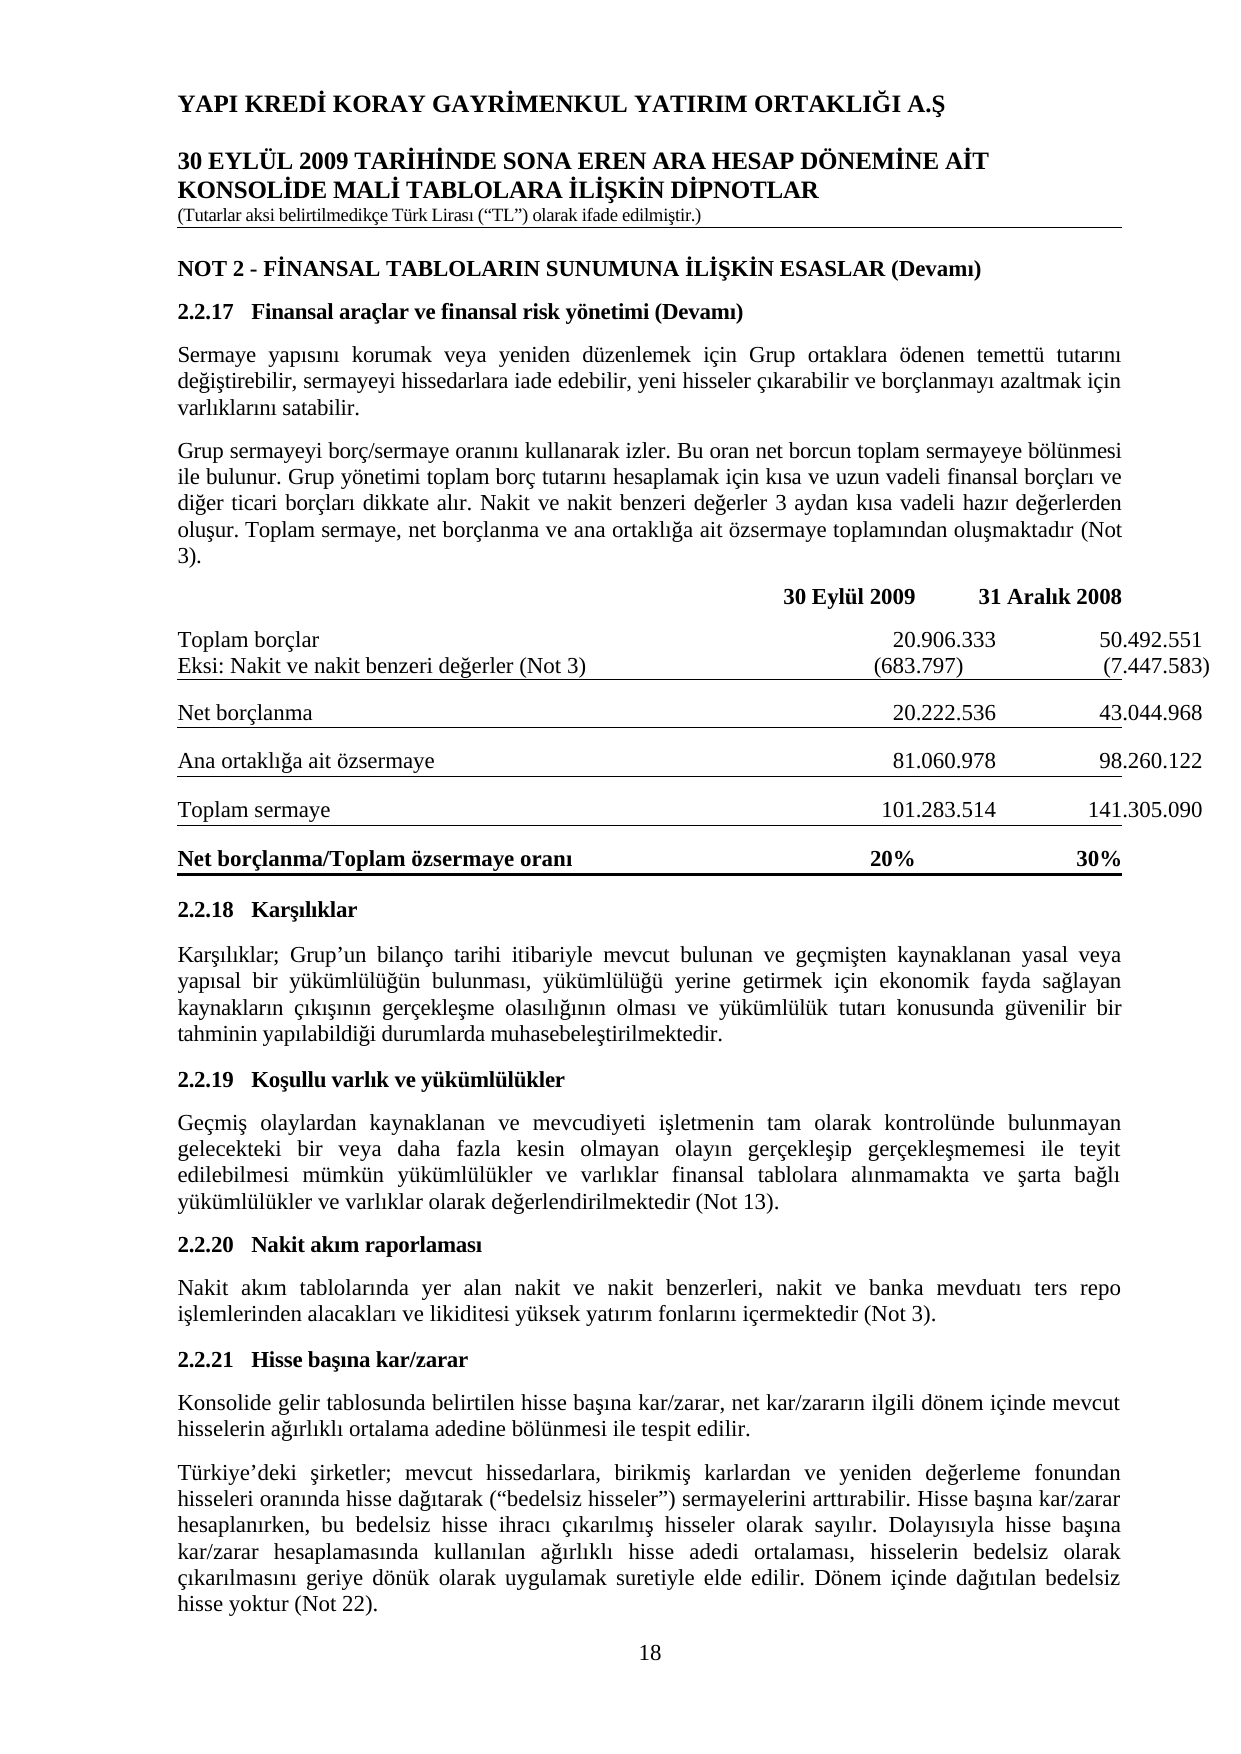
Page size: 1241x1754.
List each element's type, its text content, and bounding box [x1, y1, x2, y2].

text Net borçlanma 20.222.536 43.044.968 [177, 699, 1122, 727]
text Geçmiş olaylardan kaynaklanan ve mevcudiyeti işletmenin tam olarak kontrolünde bulunmayan gelecekteki bir veya daha fazla kesin olmayan olayın gerçekleşip gerçekleşmemesi ile teyit edilebilmesi mümkün yükümlülükler ve varlıklar finansal tablolara alınmamakta ve şarta bağlı yükümlülükler ve varlıklar olarak değerlendirilmektedir (Not 13). [177, 1109, 1122, 1214]
text Grup sermayeyi borç/sermaye oranını kullanarak izler. Bu oran net borcun toplam sermayeye bölünmesi ile bulunur. Grup yönetimi toplam borç tutarını hesaplamak için kısa ve uzun vadeli finansal borçları ve diğer ticari borçları dikkate alır. Nakit ve nakit benzeri değerler 3 aydan kısa vadeli hazır değerlerden oluşur. Toplam sermaye, net borçlanma ve ana ortaklığa ait özsermaye toplamından oluşmaktadır (Not 3). [177, 437, 1122, 568]
text Sermaye yapısını korumak veya yeniden düzenlemek için Grup ortaklara ödenen temettü tutarını değiştirebilir, sermayeyi hissedarlara iade edebilir, yeni hisseler çıkarabilir ve borçlanmayı azaltmak için varlıklarını satabilir. [177, 341, 1122, 420]
text Toplam borçlar 20.906.333 50.492.551 [177, 626, 1122, 652]
text 2.2.21 Hisse başına kar/zarar [177, 1346, 1122, 1372]
text Konsolide gelir tablosunda belirtilen hisse başına kar/zarar, net kar/zararın ilgili dönem içinde mevcut hisselerin ağırlıklı ortalama adedine bölünmesi ile tespit edilir. [177, 1389, 1122, 1442]
text NOT 2 - FİNANSAL TABLOLARIN SUNUMUNA İLİŞKİN ESASLAR (Devamı) [177, 255, 1122, 281]
text 2.2.19 Koşullu varlık ve yükümlülükler [177, 1066, 1122, 1092]
text Nakit akım tablolarında yer alan nakit ve nakit benzerleri, nakit ve banka mevduatı ters repo işlemlerinden alacakları ve likiditesi yüksek yatırım fonlarını içermektedir (Not 3). [177, 1274, 1122, 1327]
text Türkiye’deki şirketler; mevcut hissedarlara, birikmiş karlardan ve yeniden değerleme fonundan hisseleri oranında hisse dağıtarak (“bedelsiz hisseler”) sermayelerini arttırabilir. Hisse başına kar/zarar hesaplanırken, bu bedelsiz hisse ihracı çıkarılmış hisseler olarak sayılır. Dolayısıyla hisse başına kar/zarar hesaplamasında kullanılan ağırlıklı hisse adedi ortalaması, hisselerin bedelsiz olarak çıkarılmasını geriye dönük olarak uygulamak suretiyle elde edilir. Dönem içinde dağıtılan bedelsiz hisse yoktur (Not 22). [177, 1459, 1122, 1617]
text 2.2.20 Nakit akım raporlaması [177, 1231, 1122, 1257]
text Toplam sermaye 101.283.514 141.305.090 [177, 796, 1122, 825]
text Net borçlanma/Toplam özsermaye oranı 20% 30% [177, 845, 1122, 873]
text 30 Eylül 2009 31 Aralık 2008 [177, 583, 1122, 609]
text Karşılıklar; Grup’un bilanço tarihi itibariyle mevcut bulunan ve geçmişten kaynaklanan yasal veya yapısal bir yükümlülüğün bulunması, yükümlülüğü yerine getirmek için ekonomik fayda sağlayan kaynakların çıkışının gerçekleşme olasılığının olması ve yükümlülük tutarı konusunda güvenilir bir tahminin yapılabildiği durumlarda muhasebeleştirilmektedir. [177, 941, 1122, 1047]
text Ana ortaklığa ait özsermaye 81.060.978 98.260.122 [177, 748, 1122, 776]
text 2.2.17 Finansal araçlar ve finansal risk yönetimi (Devamı) [177, 298, 1122, 324]
text Eksi: Nakit ve nakit benzeri değerler (Not 3) (683.797) (7.447.583) [177, 652, 1122, 679]
text 2.2.18 Karşılıklar [177, 896, 1122, 922]
